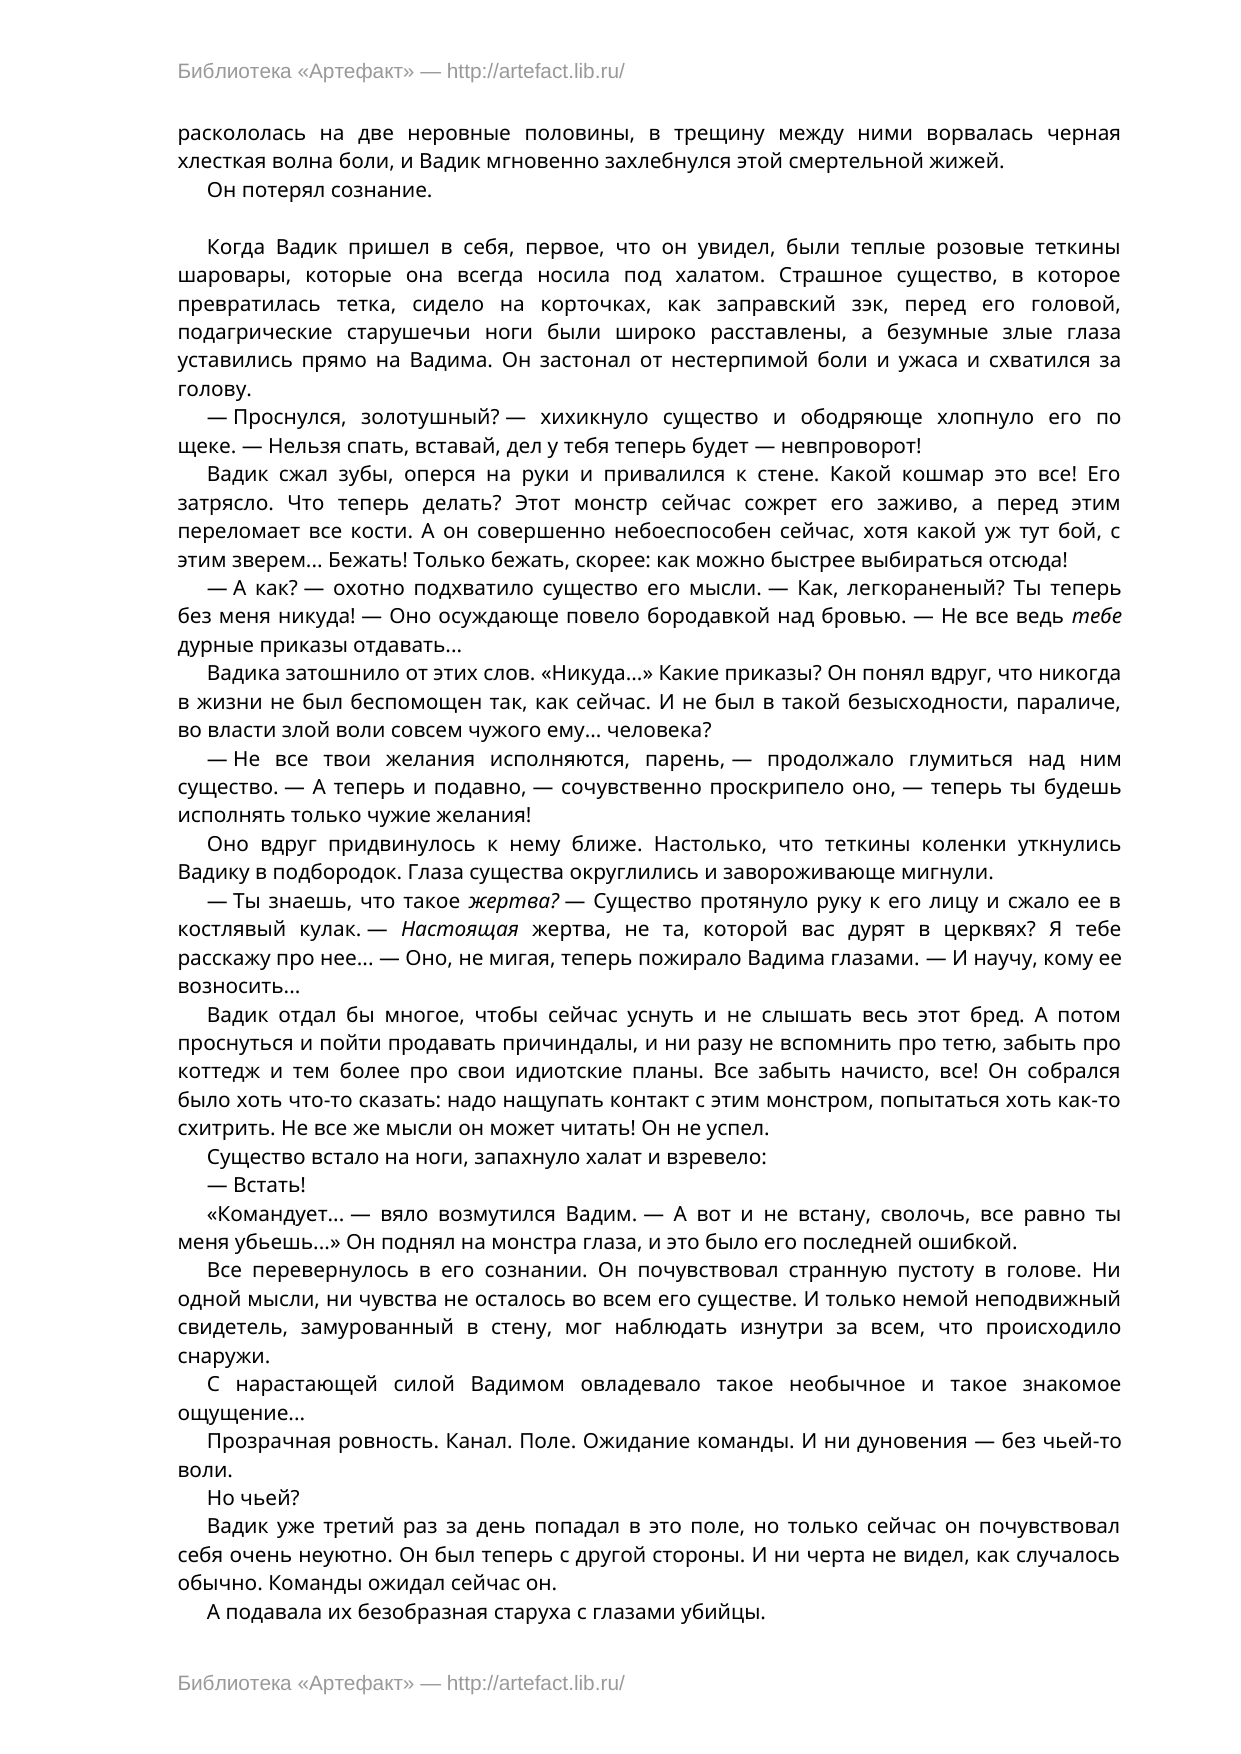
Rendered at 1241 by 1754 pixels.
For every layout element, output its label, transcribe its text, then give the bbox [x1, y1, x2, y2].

text Когда Вадик пришел в себя, первое, что он увидел, были теплые розовые теткины шаровары, которые она всегда носила под халатом. Страшное существо, в которое превратилась тетка, сидело на корточках, как заправский зэк, перед его головой, подагрические старушечьи ноги были широко расставлены, а безумные злые глаза уставились прямо на Вадима. Он застонал от нестерпимой боли и ужаса и схватился за голову. [177, 232, 1122, 402]
text А подавала их безобразная старуха с глазами убийцы. [177, 1597, 1122, 1625]
text С нарастающей силой Вадимом овладевало такое необычное и такое знакомое ощущение... [177, 1369, 1122, 1426]
text Вадик уже третий раз за день попадал в это поле, но только сейчас он почувствовал себя очень неуютно. Он был теперь с другой стороны. И ни черта не видел, как случалось обычно. Команды ожидал сейчас он. [177, 1512, 1122, 1597]
text Вадик отдал бы многое, чтобы сейчас уснуть и не слышать весь этот бред. А потом проснуться и пойти продавать причиндалы, и ни разу не вспомнить про тетю, забыть про коттедж и тем более про свои идиотские планы. Все забыть начисто, все! Он собрался было хоть что-то сказать: надо нащупать контакт с этим монстром, попытаться хоть как-то схитрить. Не все же мысли он может читать! Он не успел. [177, 1000, 1122, 1142]
text Оно вдруг придвинулось к нему ближе. Настолько, что теткины коленки уткнулись Вадику в подбородок. Глаза существа округлились и завороживающе мигнули. [177, 829, 1122, 886]
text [177, 118, 1122, 175]
text Существо встало на ноги, запахнуло халат и взревело: [177, 1142, 1122, 1170]
text Но чьей? [177, 1483, 1122, 1512]
text — Встать! [177, 1170, 1122, 1199]
text — Ты знаешь, что такое жертва? — Существо протянуло руку к его лицу и сжало ее в костлявый кулак. — Настоящая жертва, не та, которой вас дурят в церквях? Я тебе расскажу про нее... — Оно, не мигая, теперь пожирало Вадима глазами. — И научу, кому ее возносить... [177, 886, 1122, 1000]
text «Командует... — вяло возмутился Вадим. — А вот и не встану, сволочь, все равно ты меня убьешь...» Он поднял на монстра глаза, и это было его последней ошибкой. [177, 1199, 1122, 1256]
text Он потерял сознание. [177, 175, 1122, 203]
text Прозрачная ровность. Канал. Поле. Ожидание команды. И ни дуновения — без чьей-то воли. [177, 1426, 1122, 1483]
text — А как? — охотно подхватило существо его мысли. — Как, легкораненый? Ты теперь без меня никуда! — Оно осуждающе повело бородавкой над бровью. — Не все ведь тебе дурные приказы отдавать... [177, 573, 1122, 658]
text Вадика затошнило от этих слов. «Никуда...» Какие приказы? Он понял вдруг, что никогда в жизни не был беспомощен так, как сейчас. И не был в такой безысходности, параличе, во власти злой воли совсем чужого ему... человека? [177, 658, 1122, 744]
text Все перевернулось в его сознании. Он почувствовал странную пустоту в голове. Ни одной мысли, ни чувства не осталось во всем его существе. И только немой неподвижный свидетель, замурованный в стену, мог наблюдать изнутри за всем, что происходило снаружи. [177, 1256, 1122, 1369]
text — Не все твои желания исполняются, парень, — продолжало глумиться над ним существо. — А теперь и подавно, — сочувственно проскрипело оно, — теперь ты будешь исполнять только чужие желания! [177, 744, 1122, 829]
text — Проснулся, золотушный? — хихикнуло существо и ободряюще хлопнуло его по щеке. — Нельзя спать, вставай, дел у тебя теперь будет — невпроворот! [177, 402, 1122, 459]
text Вадик сжал зубы, оперся на руки и привалился к стене. Какой кошмар это все! Его затрясло. Что теперь делать? Этот монстр сейчас сожрет его заживо, а перед этим переломает все кости. А он совершенно небоеспособен сейчас, хотя какой уж тут бой, с этим зверем... Бежать! Только бежать, скорее: как можно быстрее выбираться отсюда! [177, 459, 1122, 573]
